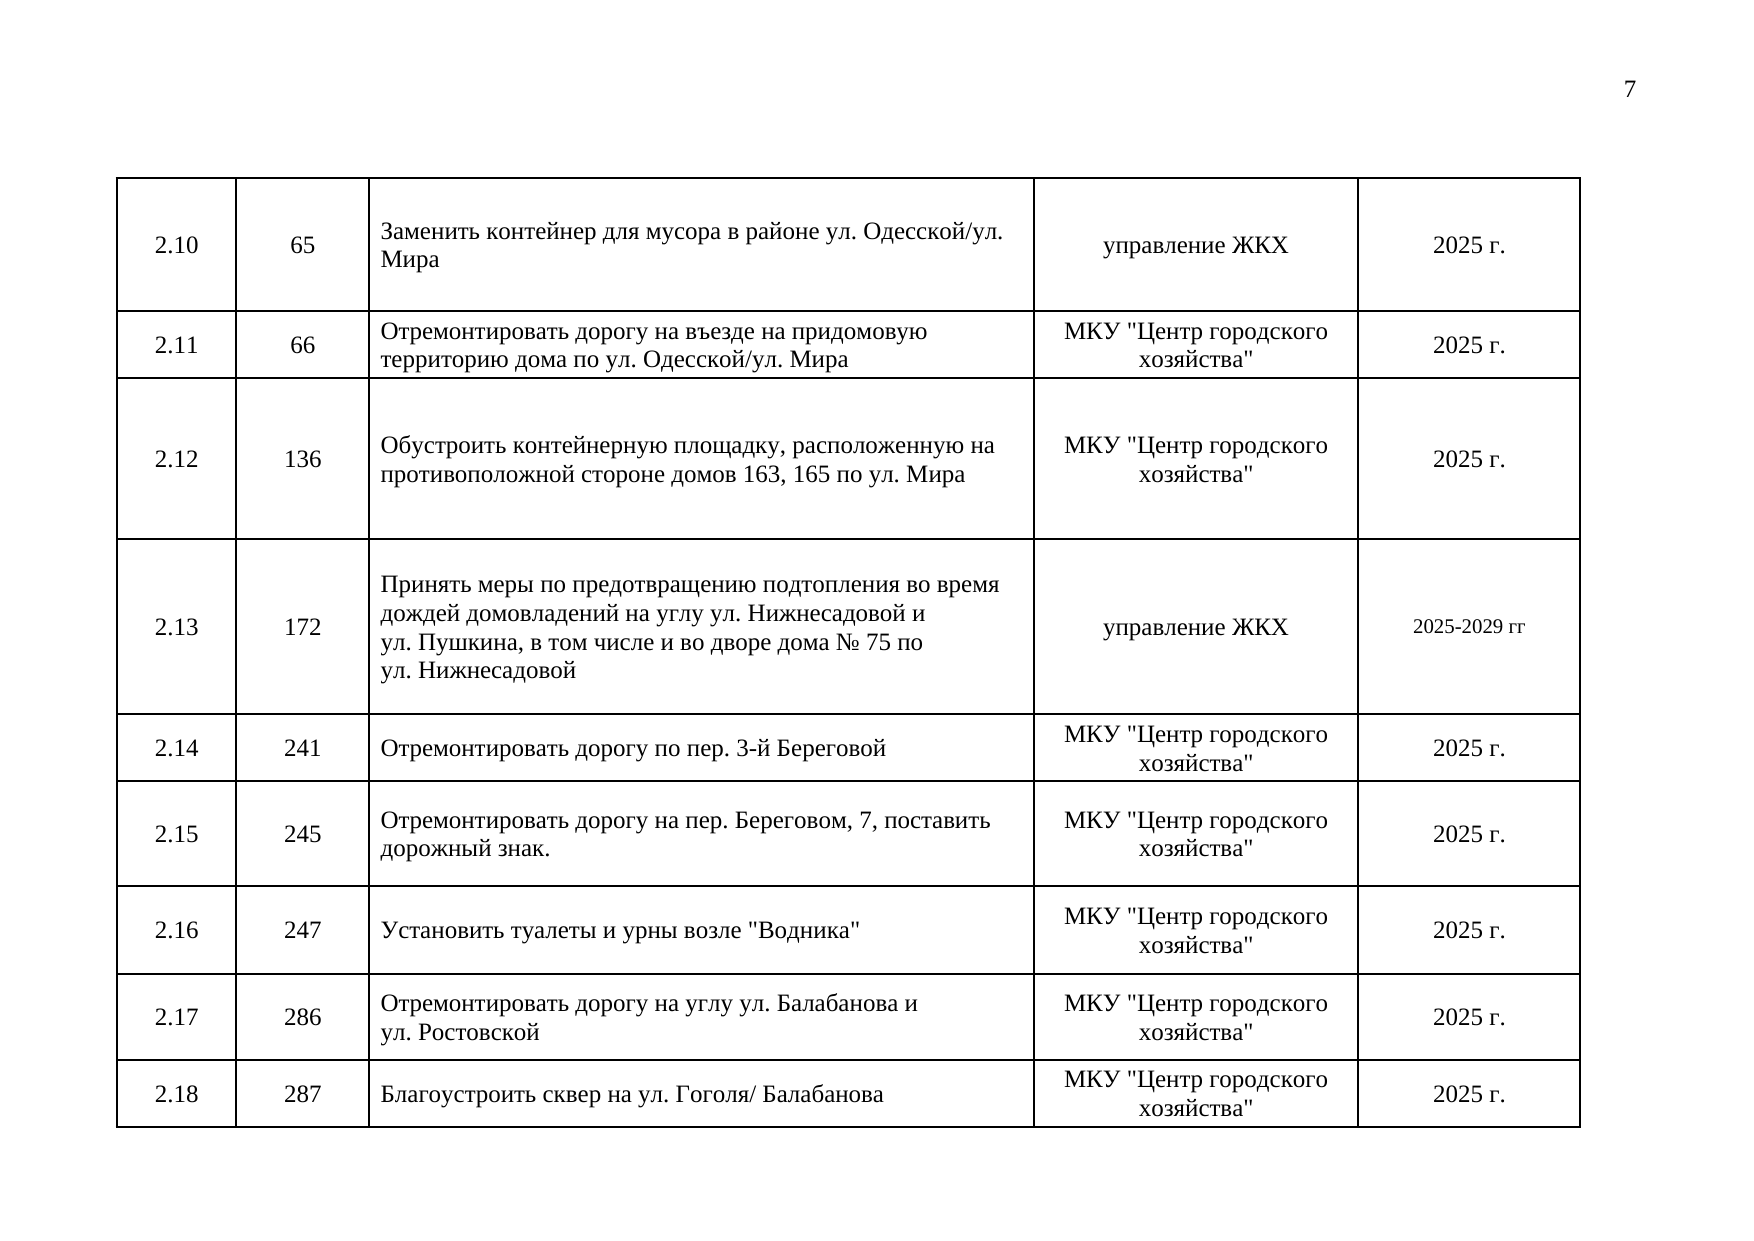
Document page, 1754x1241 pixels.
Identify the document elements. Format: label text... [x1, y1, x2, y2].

table_cell 2025 г. [1359, 782, 1579, 885]
table_cell Отремонтировать дорогу на въезде на придомовую территорию дома по ул. Одесской/ул. Мира [370, 312, 1033, 377]
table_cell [1035, 1061, 1357, 1126]
table_cell Отремонтировать дорогу на пер. Береговом, 7, поставить дорожный знак. [370, 782, 1033, 885]
table_cell 2025-2029 гг [1359, 540, 1579, 713]
table_cell МКУ "Центр городского хозяйства" [1035, 715, 1357, 780]
table_cell 65 [237, 179, 368, 310]
table_cell 2025 г. [1359, 179, 1579, 310]
table_cell 245 [237, 782, 368, 885]
table_cell Отремонтировать дорогу по пер. 3-й Береговой [370, 715, 1033, 780]
table_cell 286 [237, 975, 368, 1058]
table_cell управление ЖКХ [1035, 540, 1357, 713]
table_cell МКУ "Центр городского хозяйства" [1035, 887, 1357, 973]
table_cell 2.10 [118, 179, 235, 310]
table_cell 136 [237, 379, 368, 538]
table_cell МКУ "Центр городского хозяйства" [1035, 379, 1357, 538]
table_cell 2.13 [118, 540, 235, 713]
table_cell 241 [237, 715, 368, 780]
table_cell 2.16 [118, 887, 235, 973]
table_cell 2.14 [118, 715, 235, 780]
table_cell 2.11 [118, 312, 235, 377]
table_cell 287 [237, 1061, 368, 1126]
table_cell 2.12 [118, 379, 235, 538]
table_cell Установить туалеты и урны возле "Водника" [370, 887, 1033, 973]
table_cell МКУ "Центр городского хозяйства" [1035, 975, 1357, 1058]
table_cell Заменить контейнер для мусора в районе ул. Одесской/ул. Мира [370, 179, 1033, 310]
table_cell 2.17 [118, 975, 235, 1058]
table_cell Отремонтировать дорогу на углу ул. Балабанова и ул. Ростовской [370, 975, 1033, 1058]
table_cell Благоустроить сквер на ул. Гоголя/ Балабанова [370, 1061, 1033, 1126]
table_cell 2.18 [118, 1061, 235, 1126]
table_cell 247 [237, 887, 368, 973]
table_cell управление ЖКХ [1035, 179, 1357, 310]
table_cell 2.15 [118, 782, 235, 885]
table_cell 2025 г. [1359, 379, 1579, 538]
table_cell 2025 г. [1359, 312, 1579, 377]
table_cell 2025 г. [1359, 715, 1579, 780]
table_cell МКУ "Центр городского хозяйства" [1035, 782, 1357, 885]
table_cell Обустроить контейнерную площадку, расположенную на противоположной стороне домов 163, 165 по ул. Мира [370, 379, 1033, 538]
table_cell 66 [237, 312, 368, 377]
table_cell 172 [237, 540, 368, 713]
table_cell МКУ "Центр городского хозяйства" [1035, 312, 1357, 377]
table_cell 2025 г. [1359, 1061, 1579, 1126]
table_cell 2025 г. [1359, 975, 1579, 1058]
table_cell Принять меры по предотвращению подтопления во время дождей домовладений на углу ул. Нижнесадовой и ул. Пушкина, в том числе и во дворе дома № 75 по ул. Нижнесадовой [370, 540, 1033, 713]
table_cell 2025 г. [1359, 887, 1579, 973]
